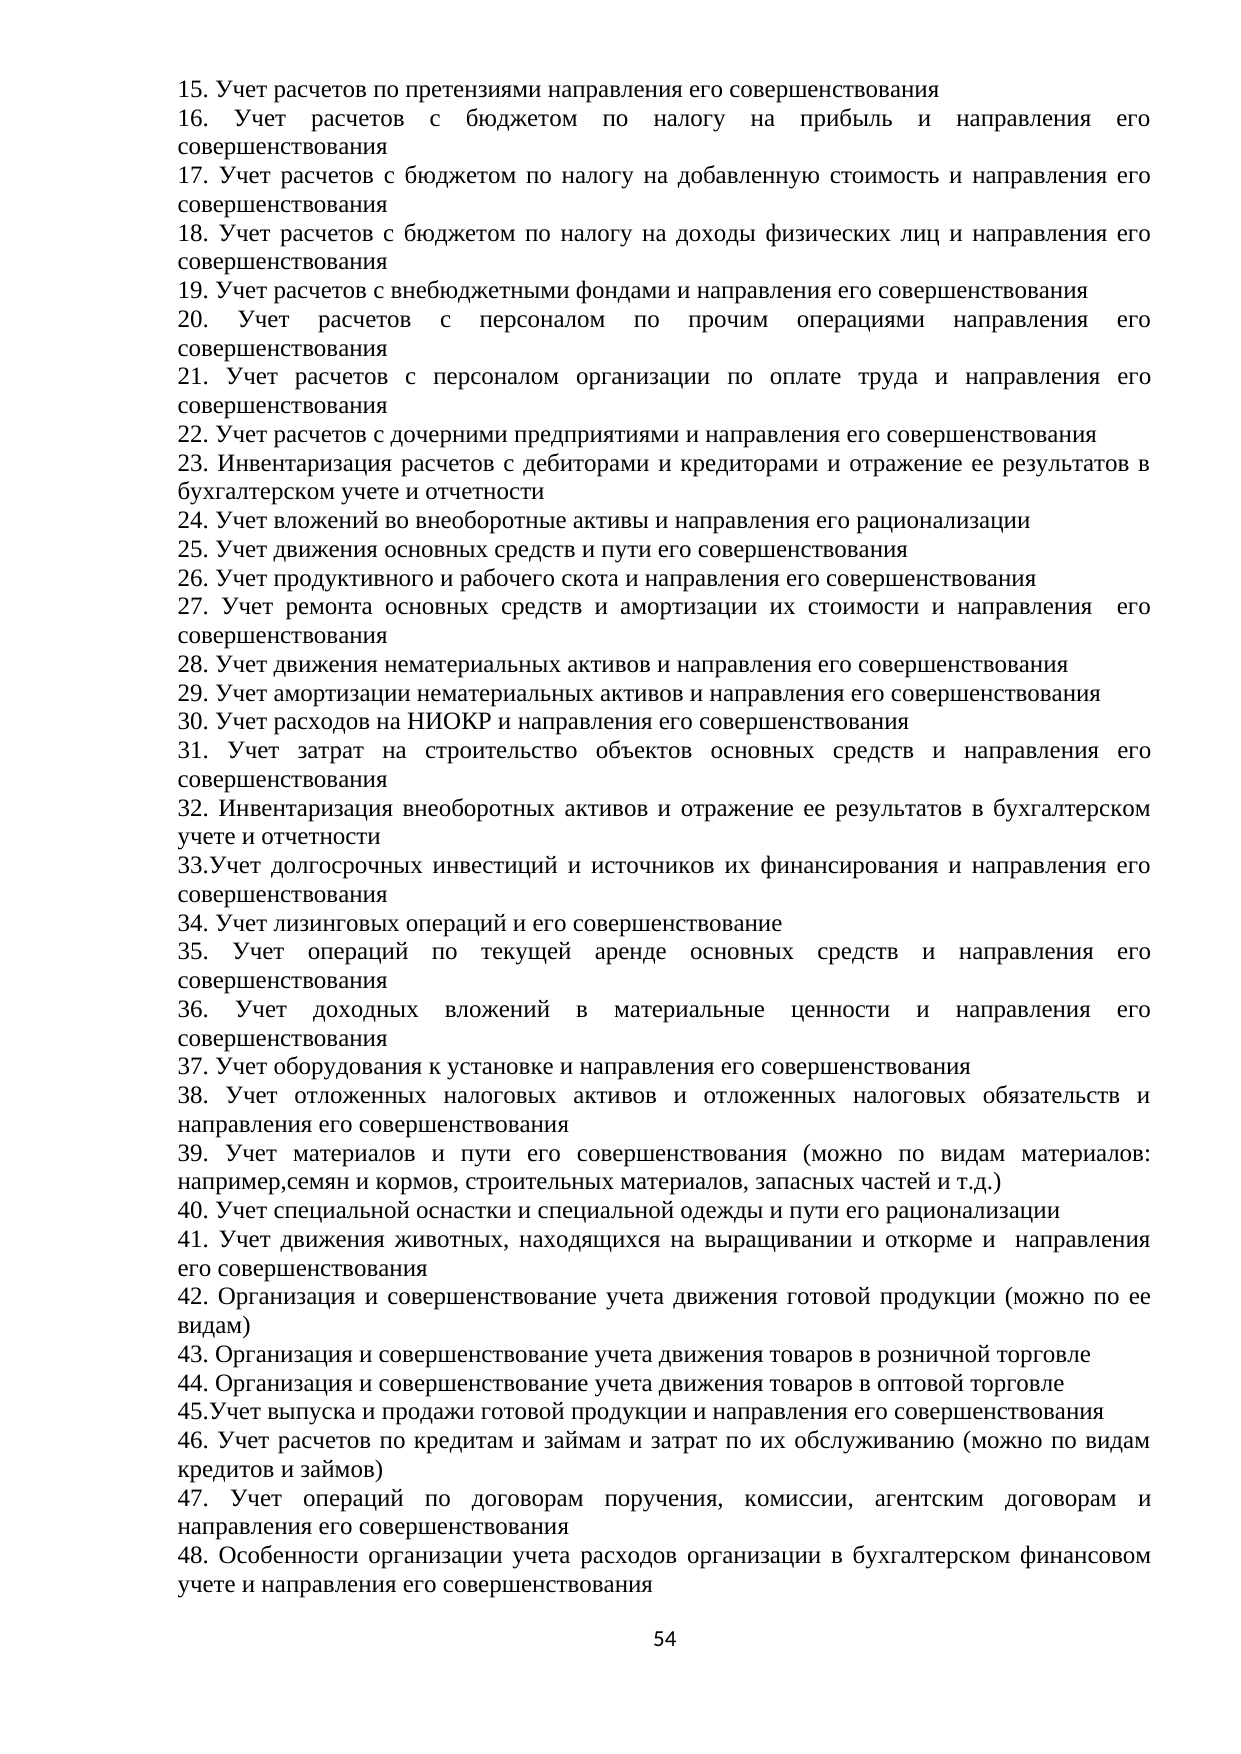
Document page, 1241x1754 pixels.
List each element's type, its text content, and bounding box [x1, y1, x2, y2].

text 27. Учет ремонта основных средств и амортизации их стоимости и направления его совершенствования [177, 591, 1152, 649]
text 48. Особенности организации учета расходов организации в бухгалтерском финансовом учете и направления его совершенствования [177, 1540, 1152, 1598]
text 26. Учет продуктивного и рабочего скота и направления его совершенствования [177, 563, 1152, 591]
text 43. Организация и совершенствование учета движения товаров в розничной торговле [177, 1339, 1152, 1368]
text 39. Учет материалов и пути его совершенствования (можно по видам материалов: например,семян и кормов, строительных материалов, запасных частей и т.д.) [177, 1138, 1152, 1195]
text 20. Учет расчетов с персоналом по прочим операциями направления его совершенствования [177, 304, 1152, 361]
text 17. Учет расчетов с бюджетом по налогу на добавленную стоимость и направления его совершенствования [177, 160, 1152, 218]
text 46. Учет расчетов по кредитам и займам и затрат по их обслуживанию (можно по видам кредитов и займов) [177, 1425, 1152, 1483]
text 25. Учет движения основных средств и пути его совершенствования [177, 534, 1152, 563]
text 29. Учет амортизации нематериальных активов и направления его совершенствования [177, 678, 1152, 706]
text 15. Учет расчетов по претензиями направления его совершенствования [177, 74, 1152, 103]
text 47. Учет операций по договорам поручения, комиссии, агентским договорам и направления его совершенствования [177, 1483, 1152, 1540]
text 16. Учет расчетов с бюджетом по налогу на прибыль и направления его совершенствования [177, 103, 1152, 160]
text 45.Учет выпуска и продажи готовой продукции и направления его совершенствования [177, 1396, 1152, 1425]
text 41. Учет движения животных, находящихся на выращивании и откорме и направления его совершенствования [177, 1224, 1152, 1281]
text 40. Учет специальной оснастки и специальной одежды и пути его рационализации [177, 1195, 1152, 1224]
text 44. Организация и совершенствование учета движения товаров в оптовой торговле [177, 1368, 1152, 1396]
text 36. Учет доходных вложений в материальные ценности и направления его совершенствования [177, 994, 1152, 1051]
text 30. Учет расходов на НИОКР и направления его совершенствования [177, 706, 1152, 735]
text 24. Учет вложений во внеоборотные активы и направления его рационализации [177, 505, 1152, 534]
text 34. Учет лизинговых операций и его совершенствование [177, 908, 1152, 936]
text 22. Учет расчетов с дочерними предприятиями и направления его совершенствования [177, 419, 1152, 448]
text 19. Учет расчетов с внебюджетными фондами и направления его совершенствования [177, 275, 1152, 304]
text 33.Учет долгосрочных инвестиций и источников их финансирования и направления его совершенствования [177, 850, 1152, 908]
text 32. Инвентаризация внеоборотных активов и отражение ее результатов в бухгалтерском учете и отчетности [177, 793, 1152, 850]
text 18. Учет расчетов с бюджетом по налогу на доходы физических лиц и направления его совершенствования [177, 218, 1152, 275]
text 21. Учет расчетов с персоналом организации по оплате труда и направления его совершенствования [177, 361, 1152, 419]
text 28. Учет движения нематериальных активов и направления его совершенствования [177, 649, 1152, 678]
text 38. Учет отложенных налоговых активов и отложенных налоговых обязательств и направления его совершенствования [177, 1080, 1152, 1138]
text 42. Организация и совершенствование учета движения готовой продукции (можно по ее видам) [177, 1281, 1152, 1339]
text 23. Инвентаризация расчетов с дебиторами и кредиторами и отражение ее результатов в бухгалтерском учете и отчетности [177, 448, 1152, 505]
text 31. Учет затрат на строительство объектов основных средств и направления его совершенствования [177, 735, 1152, 793]
text 35. Учет операций по текущей аренде основных средств и направления его совершенствования [177, 936, 1152, 994]
text 37. Учет оборудования к установке и направления его совершенствования [177, 1051, 1152, 1080]
